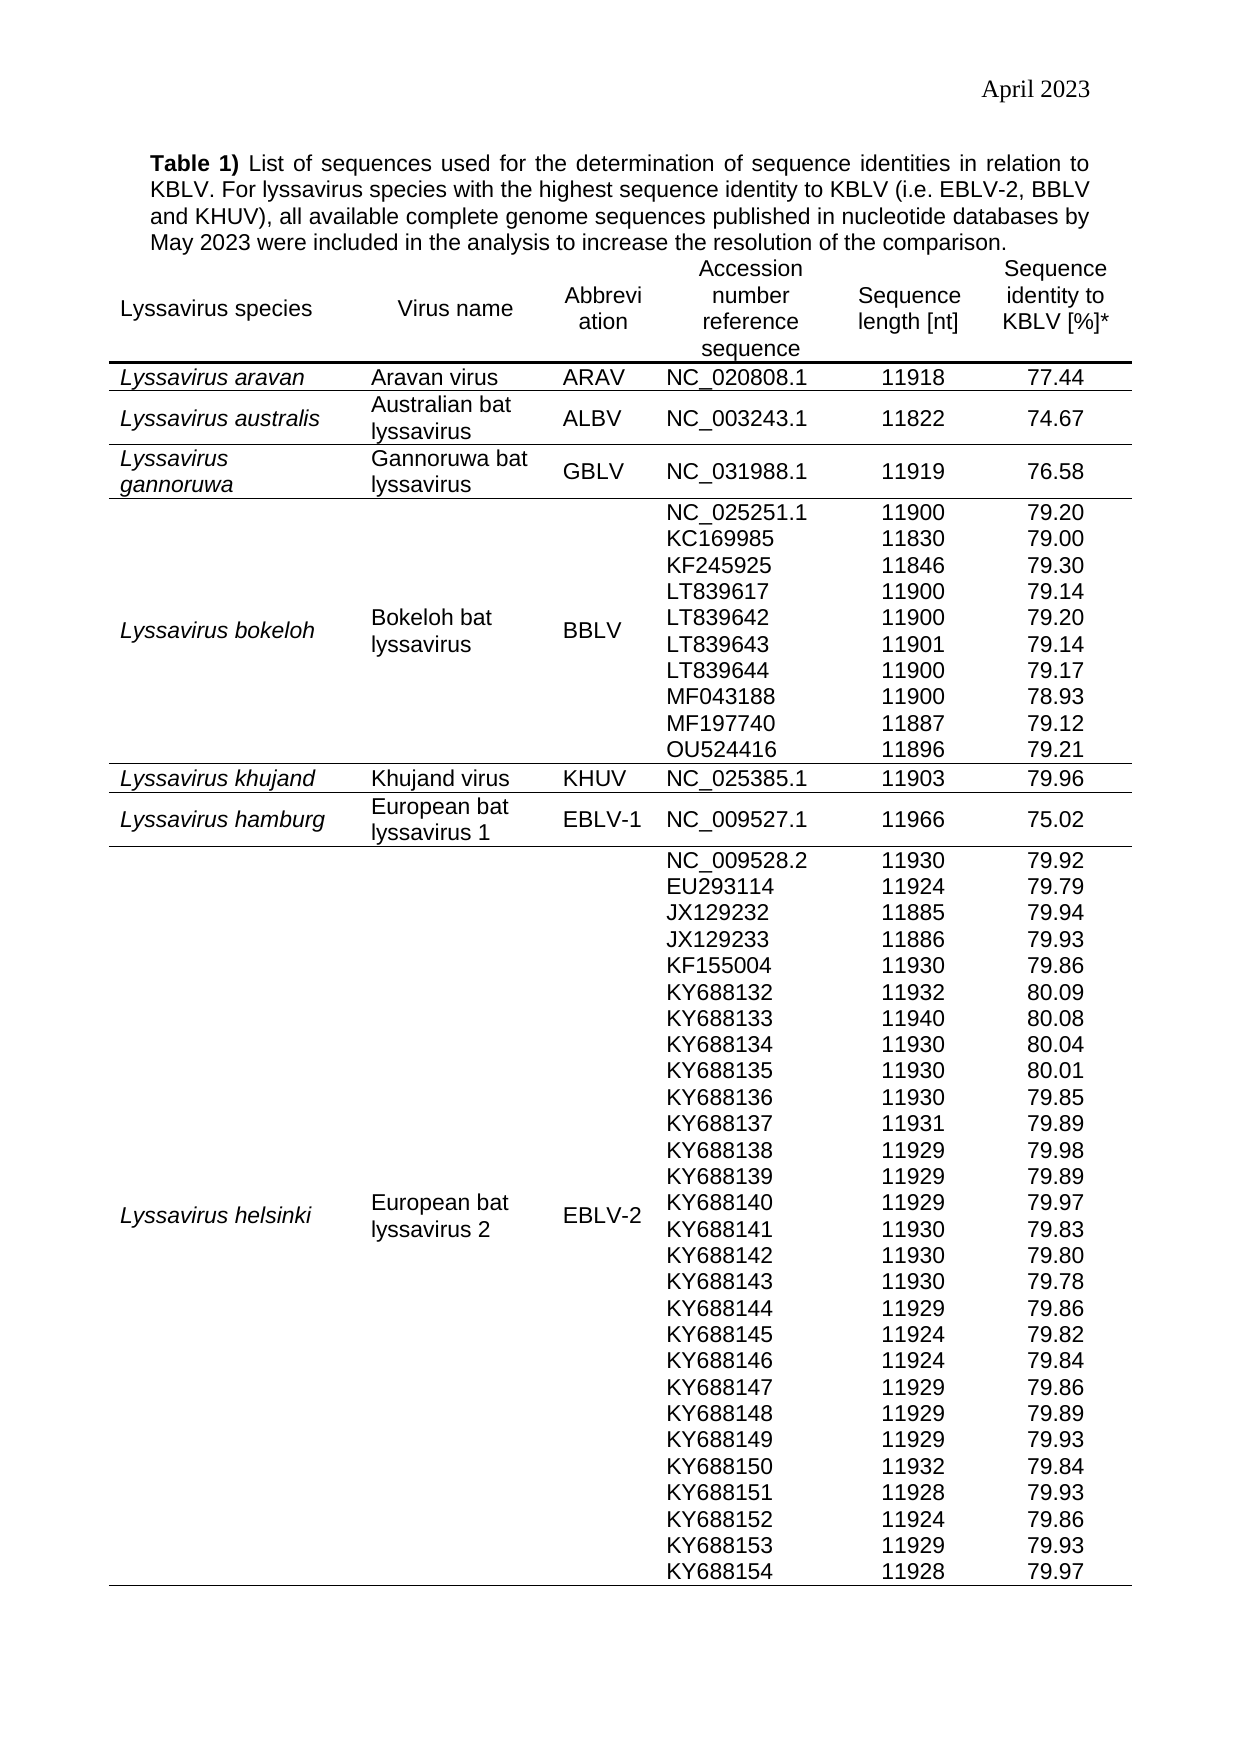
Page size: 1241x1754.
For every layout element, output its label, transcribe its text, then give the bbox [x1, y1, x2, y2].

table_cell NC_020808.1 [655, 364, 847, 390]
table_cell 79.96 [980, 764, 1132, 792]
table_cell 11900 11830 11846 11900 11900 11901 11900 11900 11887 11896 [847, 499, 979, 762]
table_cell 11919 [847, 445, 979, 498]
table_cell 74.67 [980, 391, 1132, 444]
table_cell Lyssavirus gannoruwa [109, 445, 359, 498]
table_cell Bokeloh bat lyssavirus [360, 499, 551, 762]
table_cell ARAV [551, 364, 655, 390]
text Table 1) List of sequences used for the determination of sequence identities in relation to KBLV. For lyssavirus species with the highest sequence identity to KBLV (i.e. EBLV-2, BBLV and KHUV), all available complete genome sequences published in nucleotide databases by May 2023 were included in the analysis to increase the resolution of the comparison. [150, 150, 1090, 255]
table_cell Khujand virus [360, 764, 551, 792]
table_cell 79.20 79.00 79.30 79.14 79.20 79.14 79.17 78.93 79.12 79.21 [980, 499, 1132, 762]
table_cell Australian bat lyssavirus [360, 391, 551, 444]
table_cell ALBV [551, 391, 655, 444]
table_cell European bat lyssavirus 2 [360, 847, 551, 1584]
table_header Sequence length [nt] [847, 255, 979, 361]
table_header Accession number reference sequence [655, 255, 847, 361]
table_cell NC_009528.2 EU293114 JX129232 JX129233 KF155004 KY688132 KY688133 KY688134 KY688135 KY688136 KY688137 KY688138 KY688139 KY688140 KY688141 KY688142 KY688143 KY688144 KY688145 KY688146 KY688147 KY688148 KY688149 KY688150 KY688151 KY688152 KY688153 KY688154 [655, 847, 847, 1584]
table_cell NC_025251.1 KC169985 KF245925 LT839617 LT839642 LT839643 LT839644 MF043188 MF197740 OU524416 [655, 499, 847, 762]
table_cell 11822 [847, 391, 979, 444]
table_header Abbreviation [551, 255, 655, 361]
table_cell Lyssavirus aravan [109, 364, 359, 390]
table_cell NC_031988.1 [655, 445, 847, 498]
table_cell 77.44 [980, 364, 1132, 390]
table_header Lyssavirus species [109, 255, 359, 361]
table_cell 11903 [847, 764, 979, 792]
table_cell Lyssavirus helsinki [109, 847, 359, 1584]
table_cell Aravan virus [360, 364, 551, 390]
table_cell 11918 [847, 364, 979, 390]
table_cell 11966 [847, 793, 979, 846]
table_cell GBLV [551, 445, 655, 498]
table_cell NC_003243.1 [655, 391, 847, 444]
table_cell KHUV [551, 764, 655, 792]
table_cell 11930 11924 11885 11886 11930 11932 11940 11930 11930 11930 11931 11929 11929 11929 11930 11930 11930 11929 11924 11924 11929 11929 11929 11932 11928 11924 11929 11928 [847, 847, 979, 1584]
table_header Virus name [360, 255, 551, 361]
table_cell 79.92 79.79 79.94 79.93 79.86 80.09 80.08 80.04 80.01 79.85 79.89 79.98 79.89 79.97 79.83 79.80 79.78 79.86 79.82 79.84 79.86 79.89 79.93 79.84 79.93 79.86 79.93 79.97 [980, 847, 1132, 1584]
table_cell European bat lyssavirus 1 [360, 793, 551, 846]
table_cell Lyssavirus australis [109, 391, 359, 444]
table_cell EBLV-2 [551, 847, 655, 1584]
table_cell 76.58 [980, 445, 1132, 498]
table_header Sequence identity to KBLV [%]* [980, 255, 1132, 361]
table_cell 75.02 [980, 793, 1132, 846]
table_cell Lyssavirus bokeloh [109, 499, 359, 762]
table_cell EBLV-1 [551, 793, 655, 846]
table_cell NC_025385.1 [655, 764, 847, 792]
table_cell NC_009527.1 [655, 793, 847, 846]
table_cell Gannoruwa bat lyssavirus [360, 445, 551, 498]
table_cell Lyssavirus hamburg [109, 793, 359, 846]
table_cell Lyssavirus khujand [109, 764, 359, 792]
table_cell BBLV [551, 499, 655, 762]
